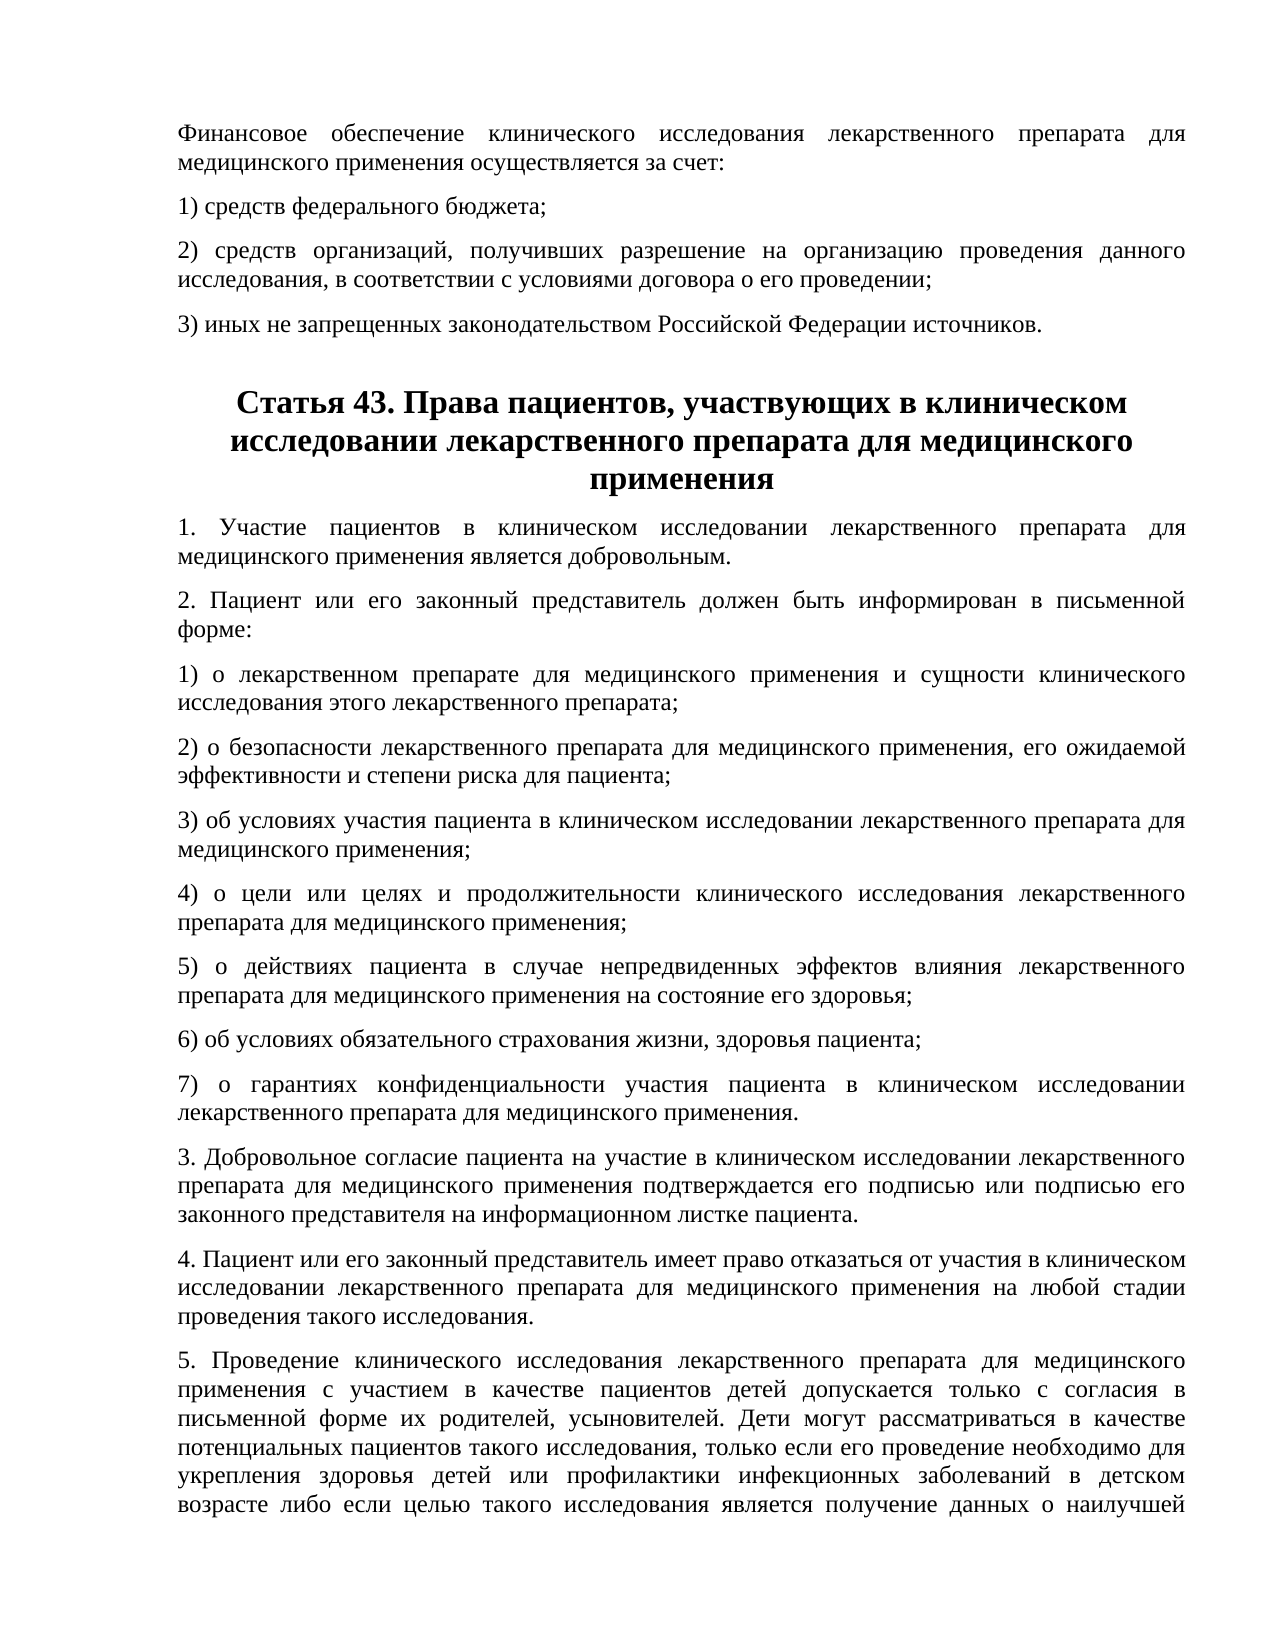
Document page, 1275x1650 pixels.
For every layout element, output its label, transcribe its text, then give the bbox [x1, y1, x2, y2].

text Статья 43. Права пациентов, участвующих в клиническом исследовании лекарственного препарата для медицинского применения [177, 382, 1186, 497]
text 1. Участие пациентов в клиническом исследовании лекарственного препарата для медицинского применения является добровольным. [177, 512, 1186, 570]
text 3) иных не запрещенных законодательством Российской Федерации источников. [177, 309, 1186, 337]
text 4) о цели или целях и продолжительности клинического исследования лекарственного препарата для медицинского применения; [177, 878, 1186, 936]
text 3. Добровольное согласие пациента на участие в клиническом исследовании лекарственного препарата для медицинского применения подтверждается его подписью или подписью его законного представителя на информационном листке пациента. [177, 1142, 1186, 1228]
text 5) о действиях пациента в случае непредвиденных эффектов влияния лекарственного препарата для медицинского применения на состояние его здоровья; [177, 951, 1186, 1009]
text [177, 1346, 1186, 1518]
text Финансовое обеспечение клинического исследования лекарственного препарата для медицинского применения осуществляется за счет: [177, 118, 1186, 176]
text 2. Пациент или его законный представитель должен быть информирован в письменной форме: [177, 586, 1186, 643]
text 1) средств федерального бюджета; [177, 191, 1186, 220]
text 4. Пациент или его законный представитель имеет право отказаться от участия в клиническом исследовании лекарственного препарата для медицинского применения на любой стадии проведения такого исследования. [177, 1244, 1186, 1330]
text 1) о лекарственном препарате для медицинского применения и сущности клинического исследования этого лекарственного препарата; [177, 659, 1186, 716]
text 2) о безопасности лекарственного препарата для медицинского применения, его ожидаемой эффективности и степени риска для пациента; [177, 732, 1186, 789]
text 3) об условиях участия пациента в клиническом исследовании лекарственного препарата для медицинского применения; [177, 805, 1186, 862]
text 2) средств организаций, получивших разрешение на организацию проведения данного исследования, в соответствии с условиями договора о его проведении; [177, 236, 1186, 293]
text 7) о гарантиях конфиденциальности участия пациента в клиническом исследовании лекарственного препарата для медицинского применения. [177, 1069, 1186, 1126]
text 6) об условиях обязательного страхования жизни, здоровья пациента; [177, 1024, 1186, 1053]
